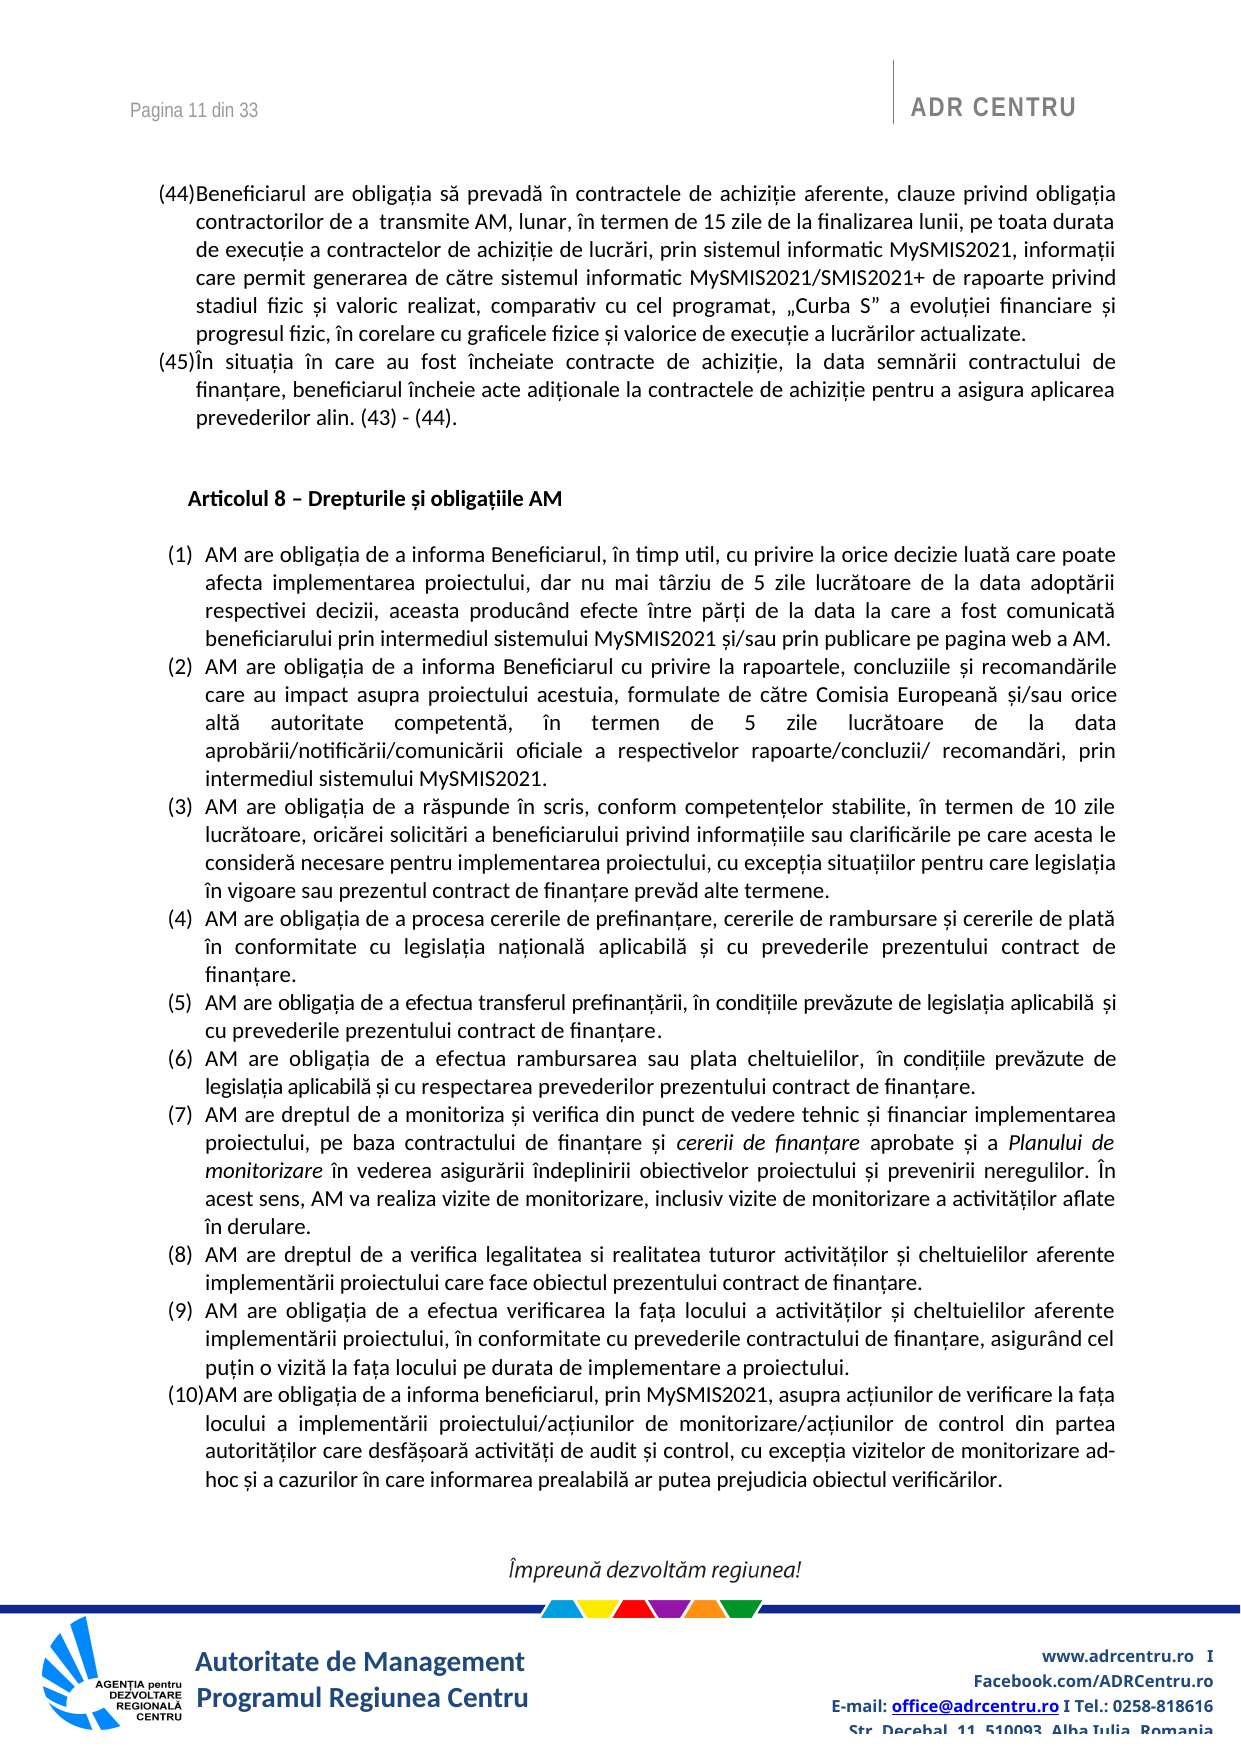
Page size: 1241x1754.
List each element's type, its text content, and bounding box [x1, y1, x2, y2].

picture [495, 1556, 814, 1583]
picture [574, 1600, 1241, 1618]
list AM are obligația de a informa Beneficiarul, în timp util, cu privire la orice decizie luată care poate afecta implementarea proiectului, dar nu mai târziu de 5 zile lucrătoare de la data adoptării respectivei decizii, aceasta producând efecte între părți de la data la care a fost comunicată beneficiarului prin intermediul sistemului MySMIS2021 și/sau prin publicare pe pagina web a AM. [167, 540, 1117, 652]
list AM are obligația de a informa Beneficiarul cu privire la rapoartele, concluziile şi recomandările care au impact asupra proiectului acestuia, formulate de către Comisia Europeană şi/sau orice altă autoritate competentă, în termen de 5 zile lucrătoare de la data aprobării/notificării/comunicării oficiale a respectivelor rapoarte/concluzii/ recomandări, prin intermediul sistemului MySMIS2021. [167, 652, 1117, 792]
list AM are obligația de a informa beneficiarul, prin MySMIS2021, asupra acțiunilor de verificare la fața locului a implementării proiectului/acțiunilor de monitorizare/acțiunilor de control din partea autorităților care desfășoară activități de audit și control, cu excepția vizitelor de monitorizare ad-hoc și a cazurilor în care informarea prealabilă ar putea prejudicia obiectul verificărilor. [167, 1381, 1117, 1493]
list AM are obligația de a efectua verificarea la fața locului a activităților și cheltuielilor aferente implementării proiectului, în conformitate cu prevederile contractului de finanțare, asigurând cel puțin o vizită la fața locului pe durata de implementare a proiectului. [167, 1297, 1117, 1381]
list AM are obligația de a efectua transferul prefinanțării, în condițiile prevăzute de legislația aplicabilă și cu prevederile prezentului contract de finanțare. [167, 988, 1117, 1044]
list În situația în care au fost încheiate contracte de achiziție, la data semnării contractului de finanțare, beneficiarul încheie acte adiționale la contractele de achiziție pentru a asigura aplicarea prevederilor alin. (43) - (44). [158, 347, 1117, 431]
list Beneficiarul are obligația să prevadă în contractele de achiziție aferente, clauze privind obligația contractorilor de a transmite AM, lunar, în termen de 15 zile de la finalizarea lunii, pe toata durata de execuție a contractelor de achiziție de lucrări, prin sistemul informatic MySMIS2021, informații care permit generarea de către sistemul informatic MySMIS2021/SMIS2021+ de rapoarte privind stadiul fizic și valoric realizat, comparativ cu cel programat, „Curba S” a evoluției financiare și progresul fizic, în corelare cu graficele fizice și valorice de execuție a lucrărilor actualizate. [158, 179, 1117, 347]
text Articolul 8 – Drepturile și obligațiile AM [130, 484, 1125, 512]
picture [0, 1600, 550, 1730]
list AM are obligația de a efectua rambursarea sau plata cheltuielilor, în condițiile prevăzute de legislația aplicabilă și cu respectarea prevederilor prezentului contract de finanțare. [167, 1044, 1117, 1100]
list AM are obligația de a procesa cererile de prefinanțare, cererile de rambursare și cererile de plată în conformitate cu legislația națională aplicabilă și cu prevederile prezentului contract de finanțare. [167, 904, 1117, 988]
list AM are obligația de a răspunde în scris, conform competențelor stabilite, în termen de 10 zile lucrătoare, oricărei solicitări a beneficiarului privind informațiile sau clarificările pe care acesta le consideră necesare pentru implementarea proiectului, cu excepția situațiilor pentru care legislația în vigoare sau prezentul contract de finanțare prevăd alte termene. [167, 792, 1117, 904]
list AM are dreptul de a verifica legalitatea si realitatea tuturor activităților și cheltuielilor aferente implementării proiectului care face obiectul prezentului contract de finanțare. [167, 1241, 1117, 1297]
list AM are dreptul de a monitoriza și verifica din punct de vedere tehnic şi financiar implementarea proiectului, pe baza contractului de finanțare și cererii de finanțare aprobate și a Planului de monitorizare în vederea asigurării îndeplinirii obiectivelor proiectului și prevenirii neregulilor. În acest sens, AM va realiza vizite de monitorizare, inclusiv vizite de monitorizare a activităților aflate în derulare. [167, 1100, 1117, 1241]
